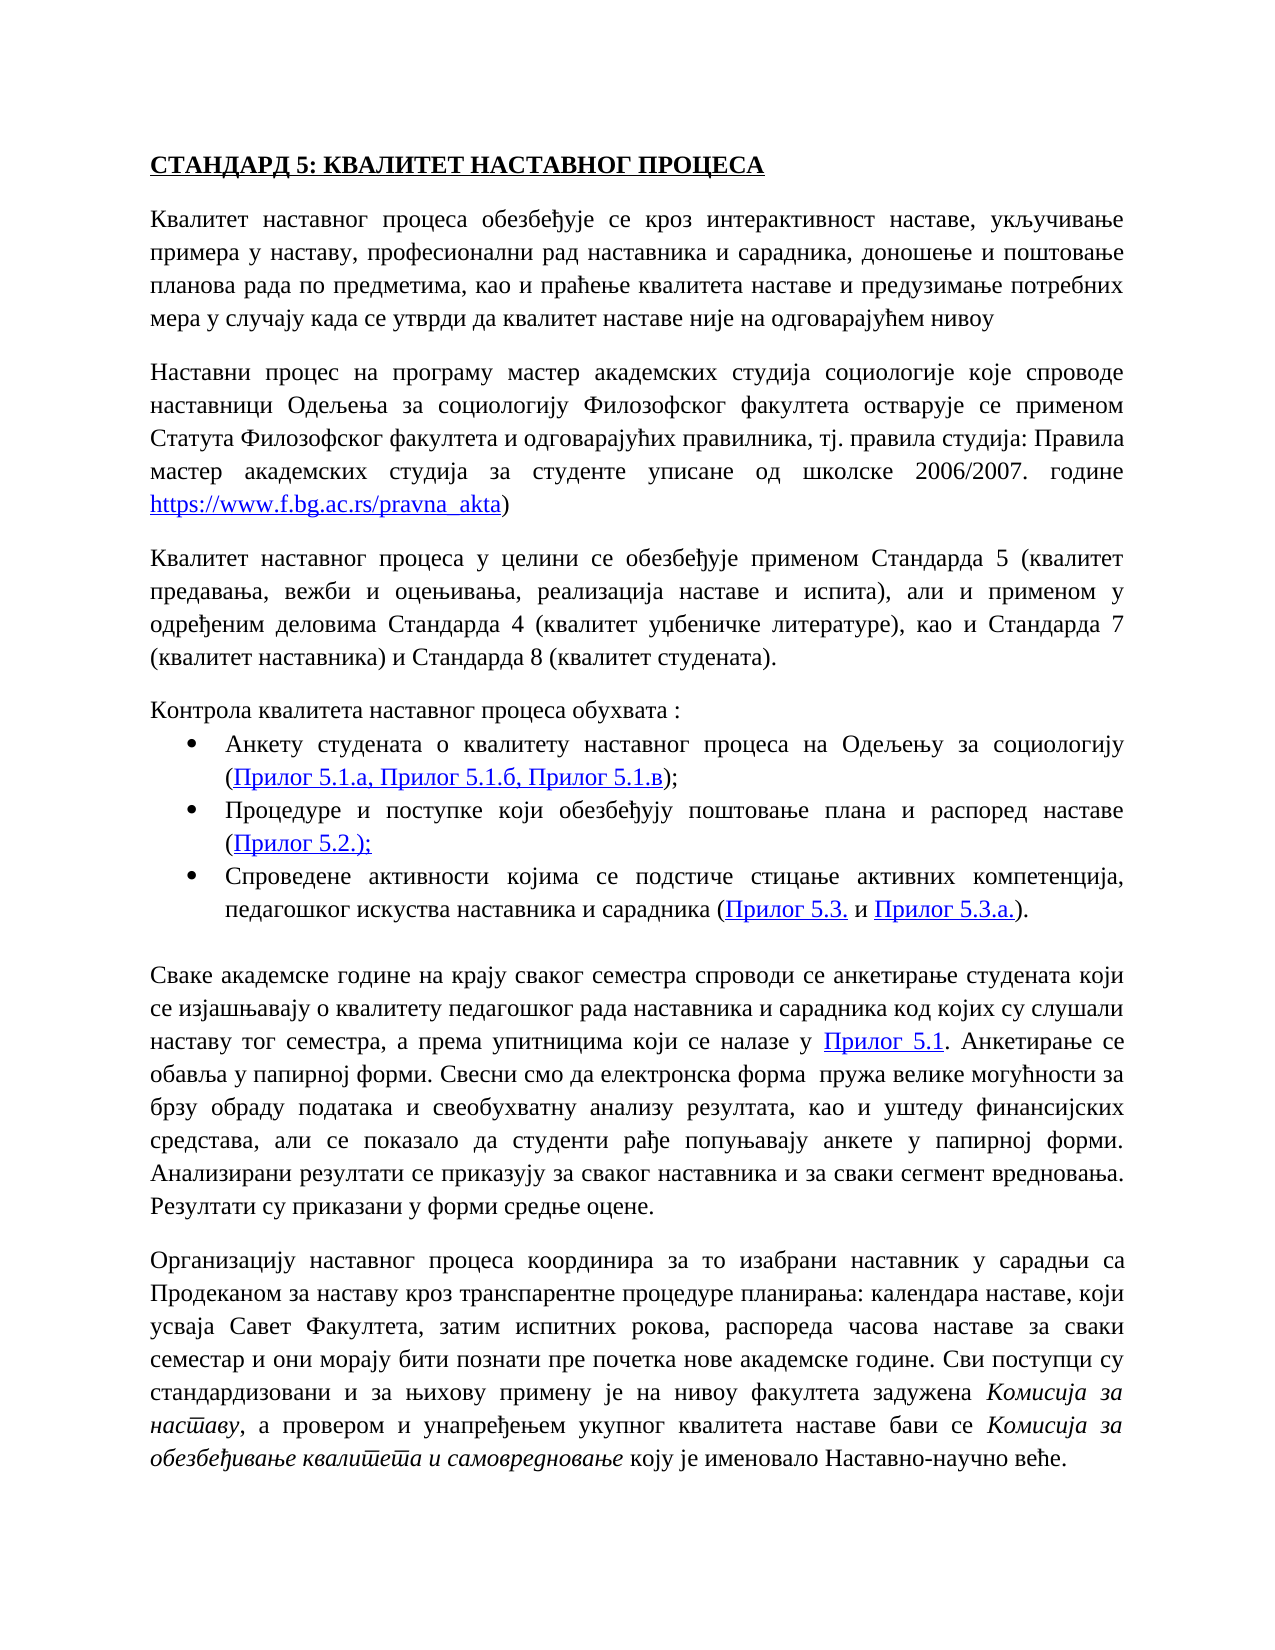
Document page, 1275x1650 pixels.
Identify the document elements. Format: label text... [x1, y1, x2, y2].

text Квалитет наставног процеса у целини се обезбеђује применом Стандарда 5 (квалитет предавања, вежби и оцењивања, реализација наставе и испита), али и применом у одређеним деловима Стандарда 4 (квалитет уџбеничке литературе), као и Стандарда 7 (квалитет наставника) и Стандарда 8 (квалитет студената). [150, 543, 1125, 671]
text Наставни процес на програму мастер академских студија социологије које спроводе наставници Одељења за социологију Филозофског факултета остварује се применом Статутa Филозофског факултета и одговарајућих правилника, тј. правила студија: Правила мастер академских студија за студенте уписане од школске 2006/2007. године https://www.f.bg.ac.rs/pravna_akta) [150, 357, 1125, 518]
text Контрола квалитета наставног процеса обухвата : [150, 696, 1125, 724]
list Спроведене активности којима се подстиче стицање активних компетенција, педагошког искуства наставника и сарадника (Прилог 5.3. и Прилог 5.3.а.). [187, 861, 1125, 922]
text Квалитет наставног процеса обезбеђује се кроз интерактивност наставе, укључивање примера у наставу, професионални рад наставника и сарадника, доношење и поштовање планова рада по предметима, као и праћење квалитета наставе и предузимање потребних мера у случају када се утврди да квалитет наставе није на одговарајућем нивоу [150, 204, 1125, 332]
text СТАНДАРД 5: КВАЛИТЕТ НАСТАВНОГ ПРОЦЕСА [150, 150, 1125, 179]
list Анкету студената о квалитету наставног процеса на Одељењу за социологију (Прилог 5.1.a, Прилог 5.1.б, Прилог 5.1.в); [187, 729, 1125, 790]
text Организацију наставног процеса координира за то изабрани наставник у сарадњи са Продеканом за наставу кроз транспарентне процедуре планирања: календара наставе, који усваја Савет Факултета, затим испитних рокова, распореда часова наставе за сваки семестар и они морају бити познати пре почетка нове академске године. Сви поступци су стандардизовани и за њихову примену је на нивоу факултета задужена Комисија за наставу, а провером и унапређењем укупног квалитета наставе бави се Комисија за обезбеђивање квалитета и самовредновање коју је именовало Наставно-научно веће. [150, 1245, 1125, 1472]
list Процедуре и поступке који обезбеђују поштовање плана и распоред наставе (Прилог 5.2.); [187, 795, 1125, 856]
text Сваке академске године на крају сваког семестра спроводи се анкетирање студената који се изјашњавају о квалитету педагошког рада наставника и сарадника код којих су слушали наставу тог семестра, а према упитницима који се налазе у Прилог 5.1. Анкетирање се обавља у папирној форми. Свесни смо да електронска форма пружа велике могућности за брзу обраду података и свеобухватну анализу резултата, као и уштеду финансијских средстава, али се показало да студенти рађе попуњавају анкете у папирној форми. Анализирани резултати се приказују за сваког наставника и за сваки сегмент вредновања. Резултати су приказани у форми средње оцене. [150, 960, 1125, 1220]
